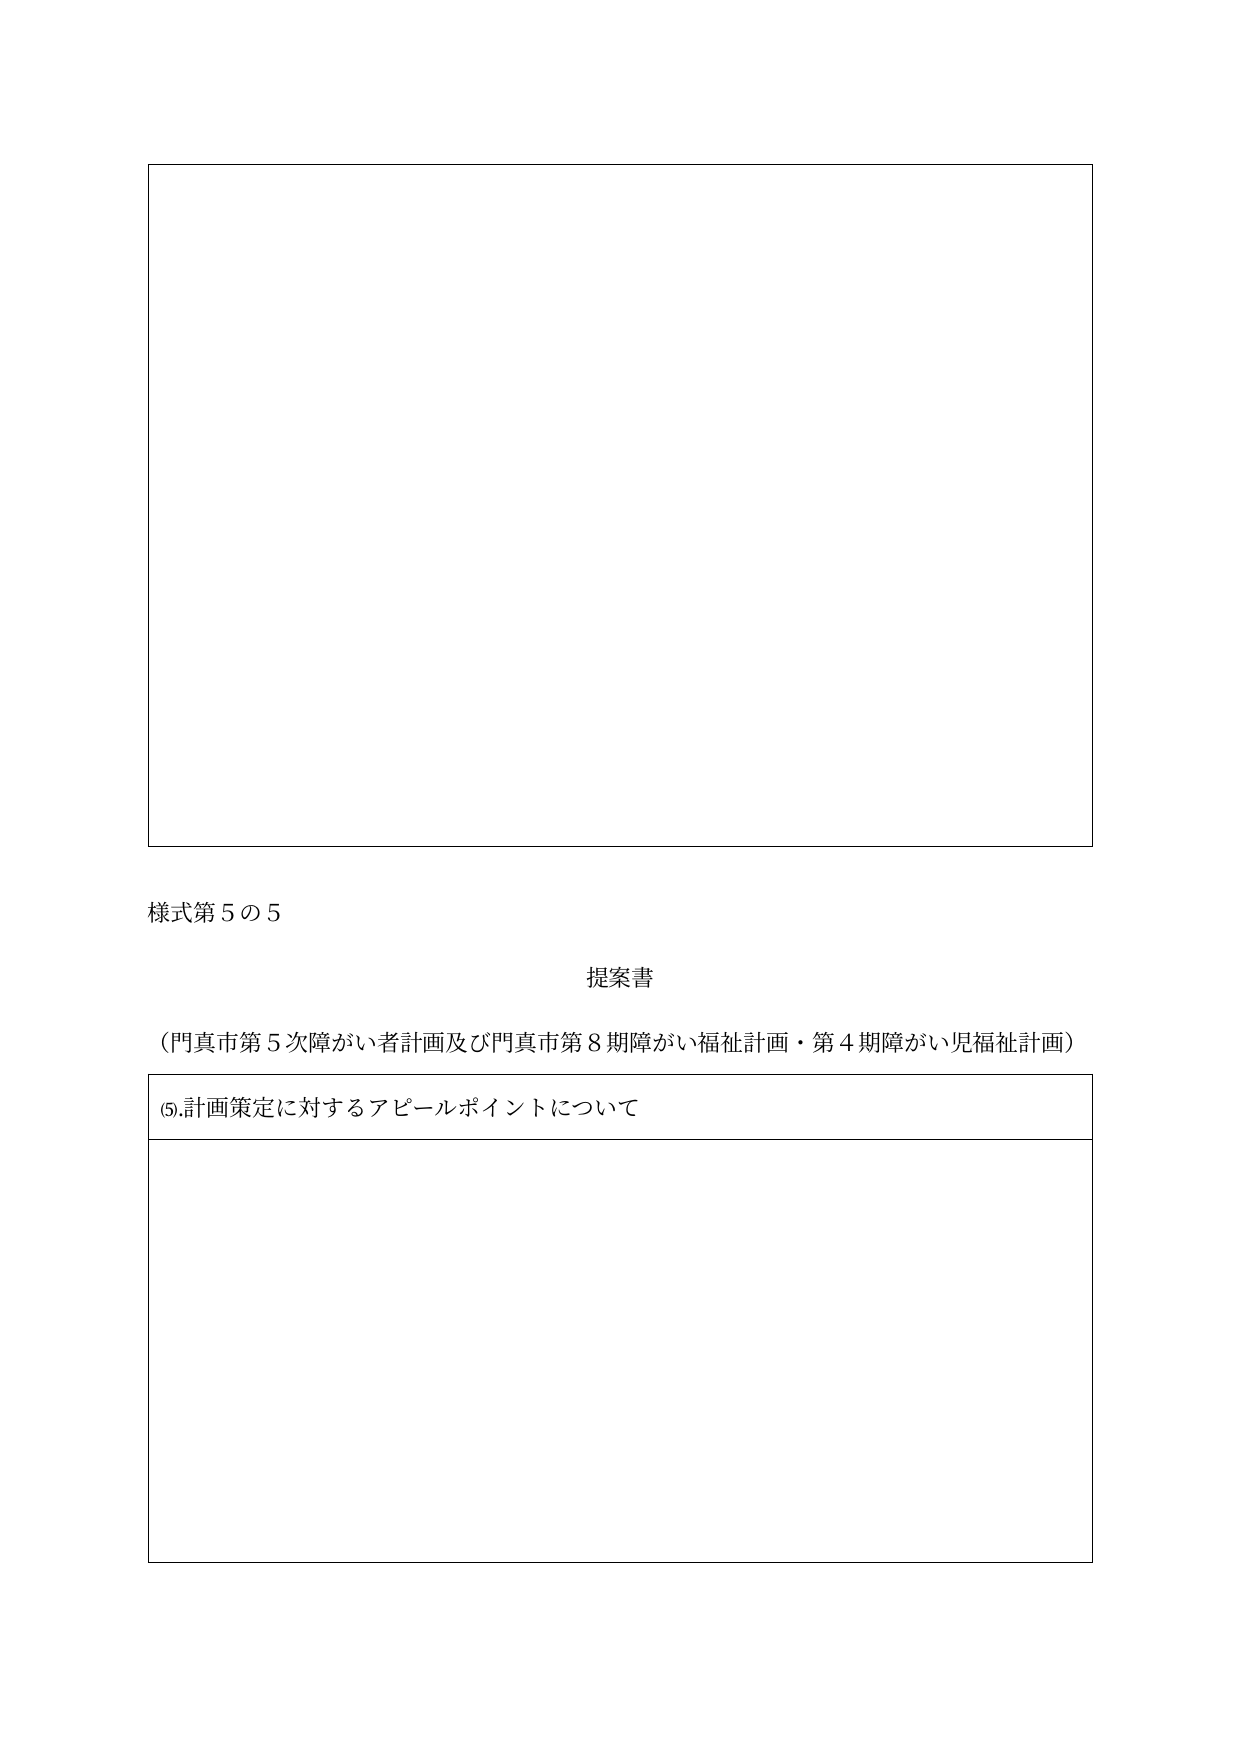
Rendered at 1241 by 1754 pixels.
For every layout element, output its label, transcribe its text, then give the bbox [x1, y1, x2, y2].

text 様式第５の５ [148, 879, 1092, 944]
table_cell [149, 165, 1092, 846]
text 提案書 [148, 944, 1092, 1009]
table_cell [149, 1140, 1092, 1562]
text （門真市第５次障がい者計画及び門真市第８期障がい福祉計画・第４期障がい児福祉計画） [148, 1009, 1092, 1073]
table_header ⑸.計画策定に対するアピールポイントについて [149, 1075, 1092, 1139]
